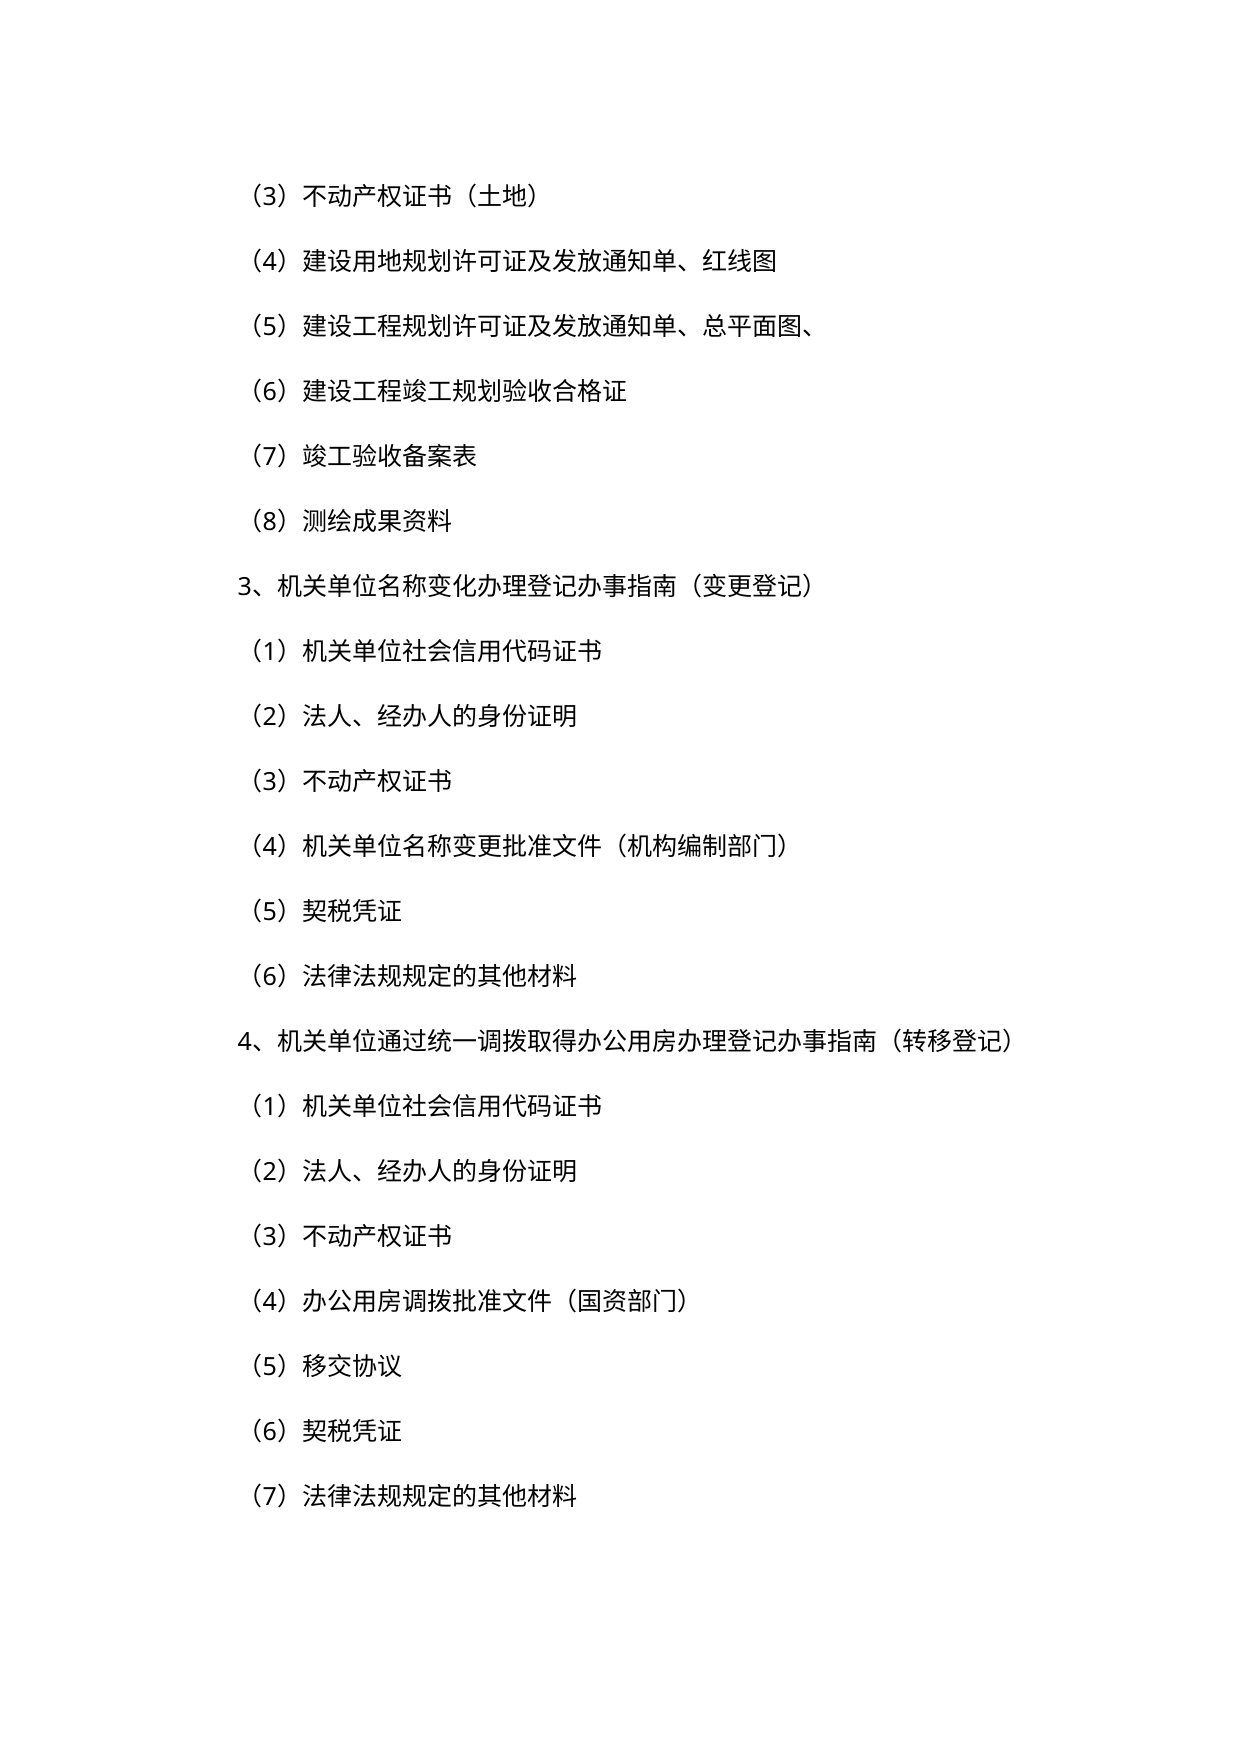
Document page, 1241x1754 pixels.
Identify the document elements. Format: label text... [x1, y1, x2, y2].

text （3）不动产权证书 [187, 1202, 1053, 1267]
text （3）不动产权证书 [187, 747, 1053, 812]
text （1）机关单位社会信用代码证书 [187, 1072, 1053, 1137]
text （2）法人、经办人的身份证明 [187, 1137, 1053, 1202]
text （4）办公用房调拨批准文件（国资部门） [187, 1267, 1053, 1332]
text （2）法人、经办人的身份证明 [187, 682, 1053, 747]
text 3、机关单位名称变化办理登记办事指南（变更登记） [187, 552, 1053, 617]
text （6）契税凭证 [187, 1397, 1053, 1462]
text （5）移交协议 [187, 1332, 1053, 1397]
text （7）竣工验收备案表 [187, 422, 1053, 487]
text （4）建设用地规划许可证及发放通知单、红线图 [187, 227, 1053, 292]
text （3）不动产权证书（土地） [187, 162, 1053, 227]
text （6）建设工程竣工规划验收合格证 [187, 357, 1053, 422]
text （5）建设工程规划许可证及发放通知单、总平面图、 [187, 292, 1053, 357]
text 4、机关单位通过统一调拨取得办公用房办理登记办事指南（转移登记） [187, 1007, 1053, 1072]
text （4）机关单位名称变更批准文件（机构编制部门） [187, 812, 1053, 877]
text （8）测绘成果资料 [187, 487, 1053, 552]
text （5）契税凭证 [187, 877, 1053, 942]
text （6）法律法规规定的其他材料 [187, 942, 1053, 1007]
text （1）机关单位社会信用代码证书 [187, 617, 1053, 682]
text （7）法律法规规定的其他材料 [187, 1462, 1053, 1527]
